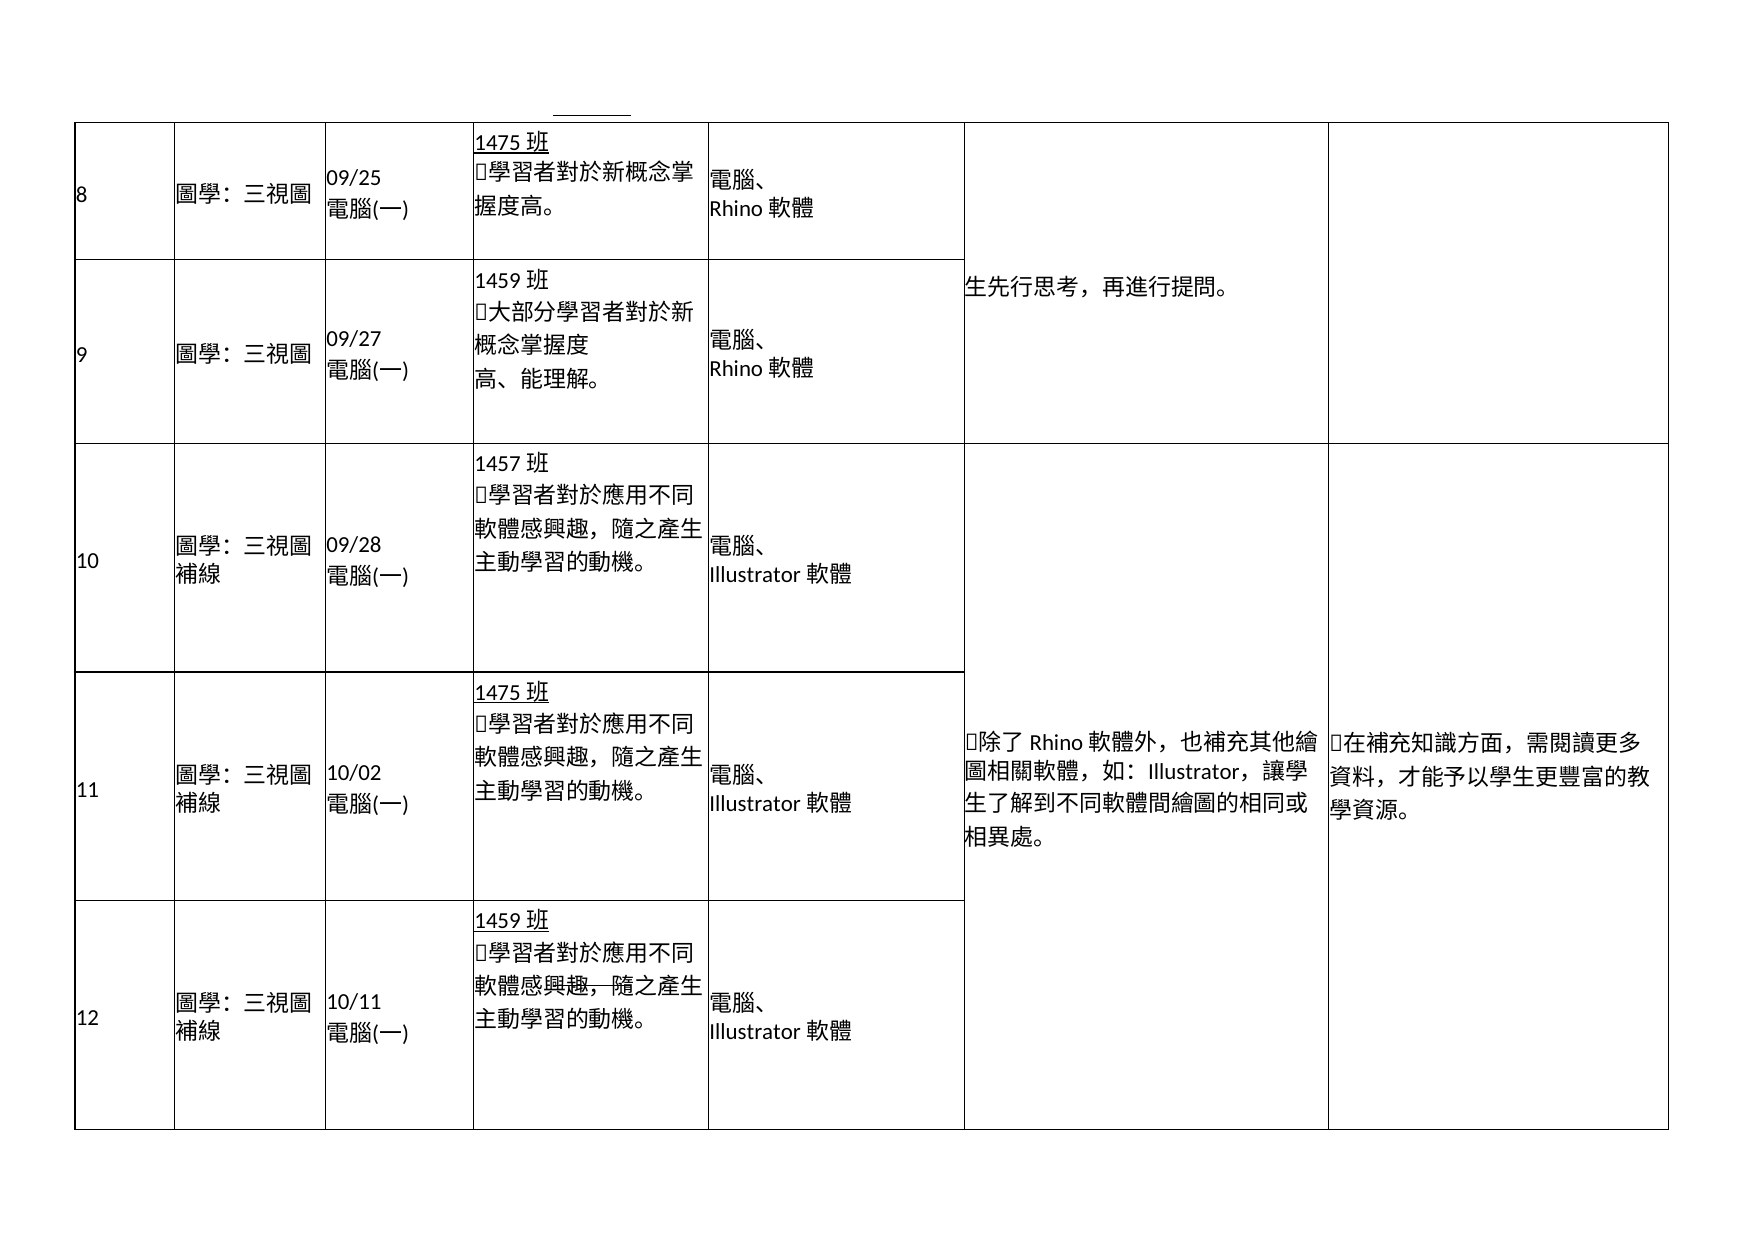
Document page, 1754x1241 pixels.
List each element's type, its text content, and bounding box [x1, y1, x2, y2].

table_cell 09/27 電腦(⼀) [326, 260, 473, 443]
table_cell 電腦、 Illustrator 軟體 [709, 444, 964, 671]
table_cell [965, 123, 1328, 443]
table_cell 除了 Rhino 軟體外，也補充其他繪圖相關軟體，如：Illustrator，讓學生了解到不同軟體間繪圖的相同或相異處。 [965, 444, 1328, 1128]
table_cell 9 [76, 260, 174, 443]
table_cell 圖學：三視圖補線 [175, 673, 325, 900]
table_cell 09/28 電腦(⼀) [326, 444, 473, 671]
table_cell 1475 班 學習者對於新概念掌握度高。 [474, 123, 708, 259]
table_cell 10 [76, 444, 174, 671]
table_cell 電腦、 Illustrator 軟體 [709, 673, 964, 900]
table_cell 圖學：三視圖 [175, 260, 325, 443]
table_cell 1475 班 學習者對於應⽤不同軟體感興趣，隨之產生主動學習的動機。 [474, 673, 708, 900]
table_cell 1459 班 學習者對於應⽤不同軟體感興趣，隨之產生主動學習的動機。 [474, 901, 708, 1128]
table_cell 電腦、 Illustrator 軟體 [709, 901, 964, 1128]
table_cell 電腦、 Rhino 軟體 [709, 260, 964, 443]
table_cell 09/25 電腦(⼀) [326, 123, 473, 259]
table_cell 8 [76, 123, 174, 259]
table_cell 圖學：三視圖補線 [175, 444, 325, 671]
table_cell 11 [76, 673, 174, 900]
table_cell 12 [76, 901, 174, 1128]
table_cell 10/11 電腦(⼀) [326, 901, 473, 1128]
table_cell 圖學：三視圖補線 [175, 901, 325, 1128]
table_cell 1457 班 學習者對於應⽤不同軟體感興趣，隨之產生主動學習的動機。 [474, 444, 708, 671]
table_cell 圖學：三視圖 [175, 123, 325, 259]
table_cell 在補充知識⽅⾯，需閱讀更多資料，才能予以學生更豐富的教學資源。 [1329, 444, 1668, 1128]
table_cell 10/02 電腦(⼀) [326, 673, 473, 900]
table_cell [1329, 123, 1668, 443]
table_cell 1459 班 ⼤部分學習者對於新概念掌握度 高、能理解。 [474, 260, 708, 443]
table_cell 電腦、 Rhino 軟體 [709, 123, 964, 259]
